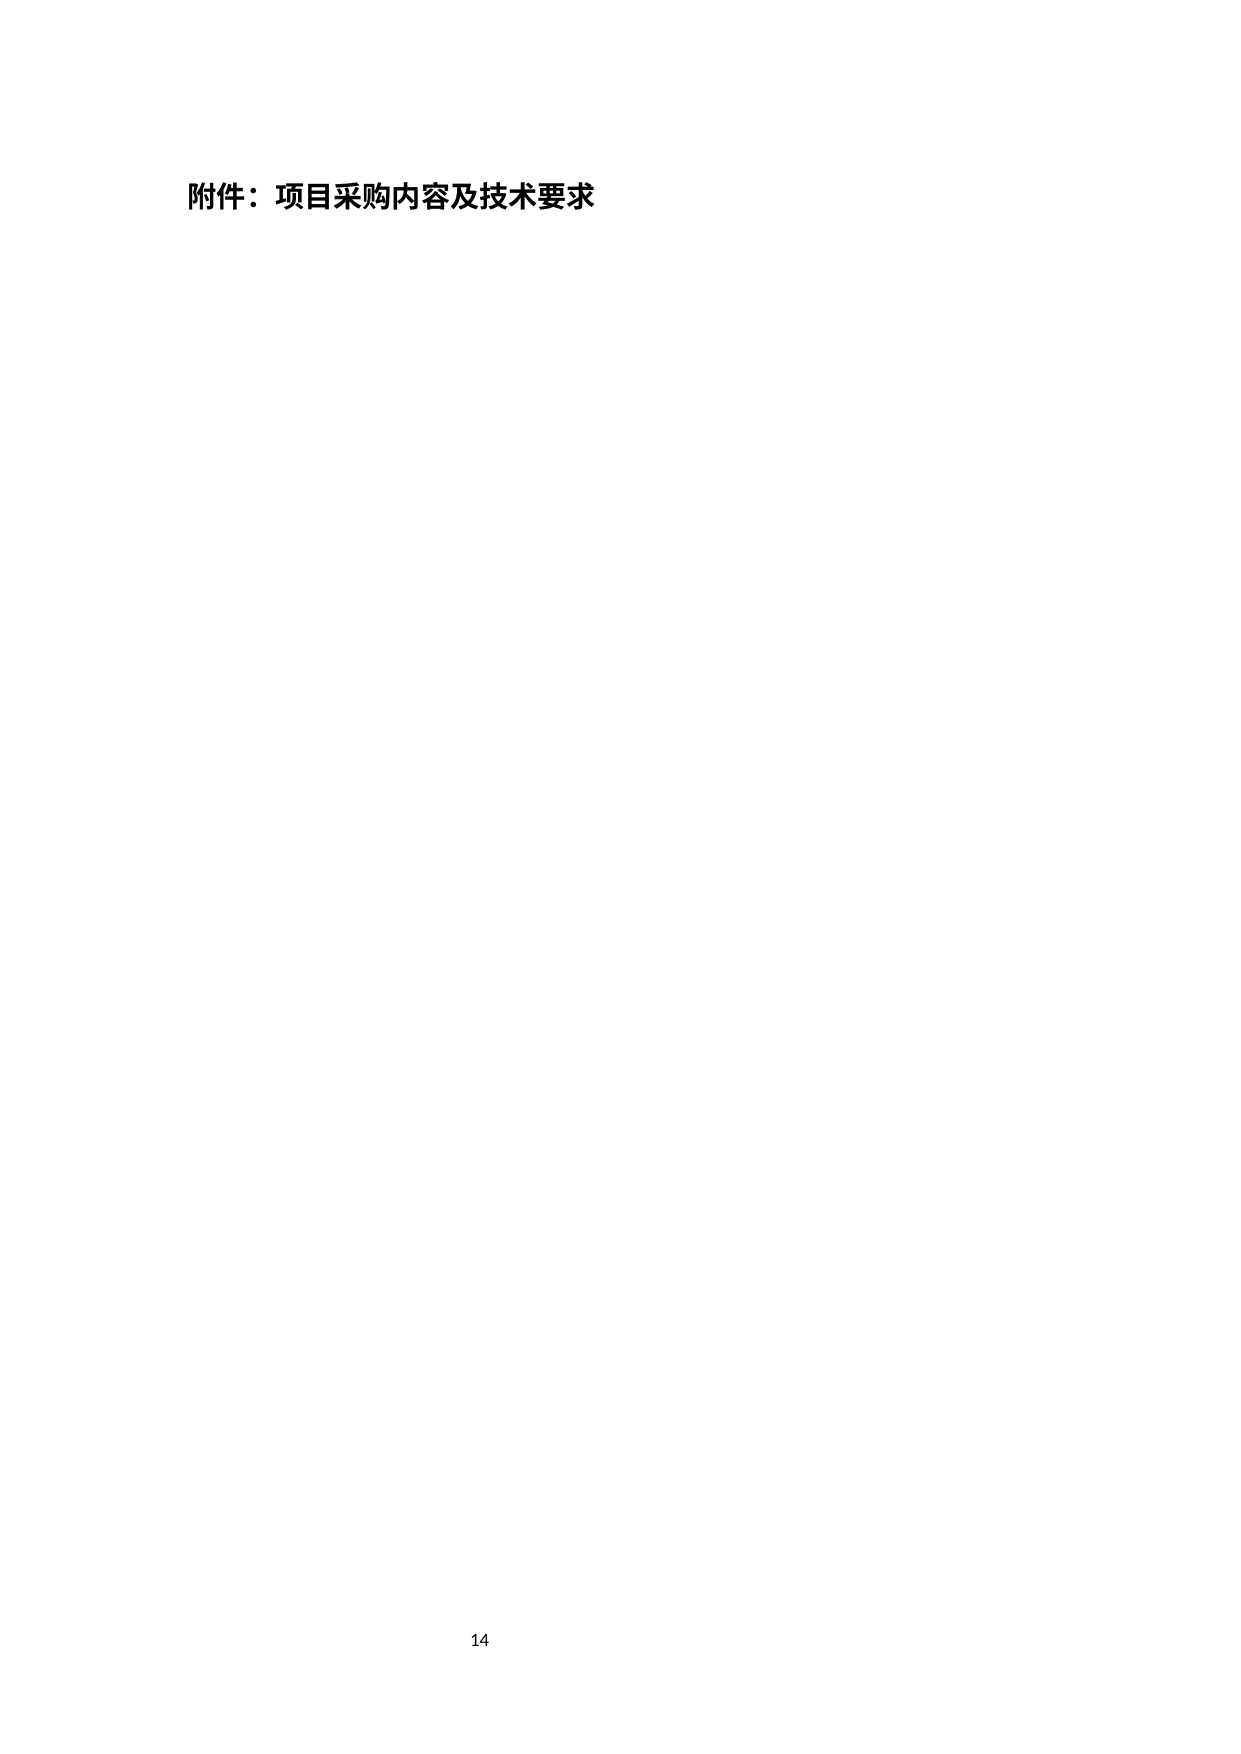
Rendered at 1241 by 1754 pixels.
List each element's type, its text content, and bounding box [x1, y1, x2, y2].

text 附件：项目采购内容及技术要求 [187, 162, 1053, 227]
